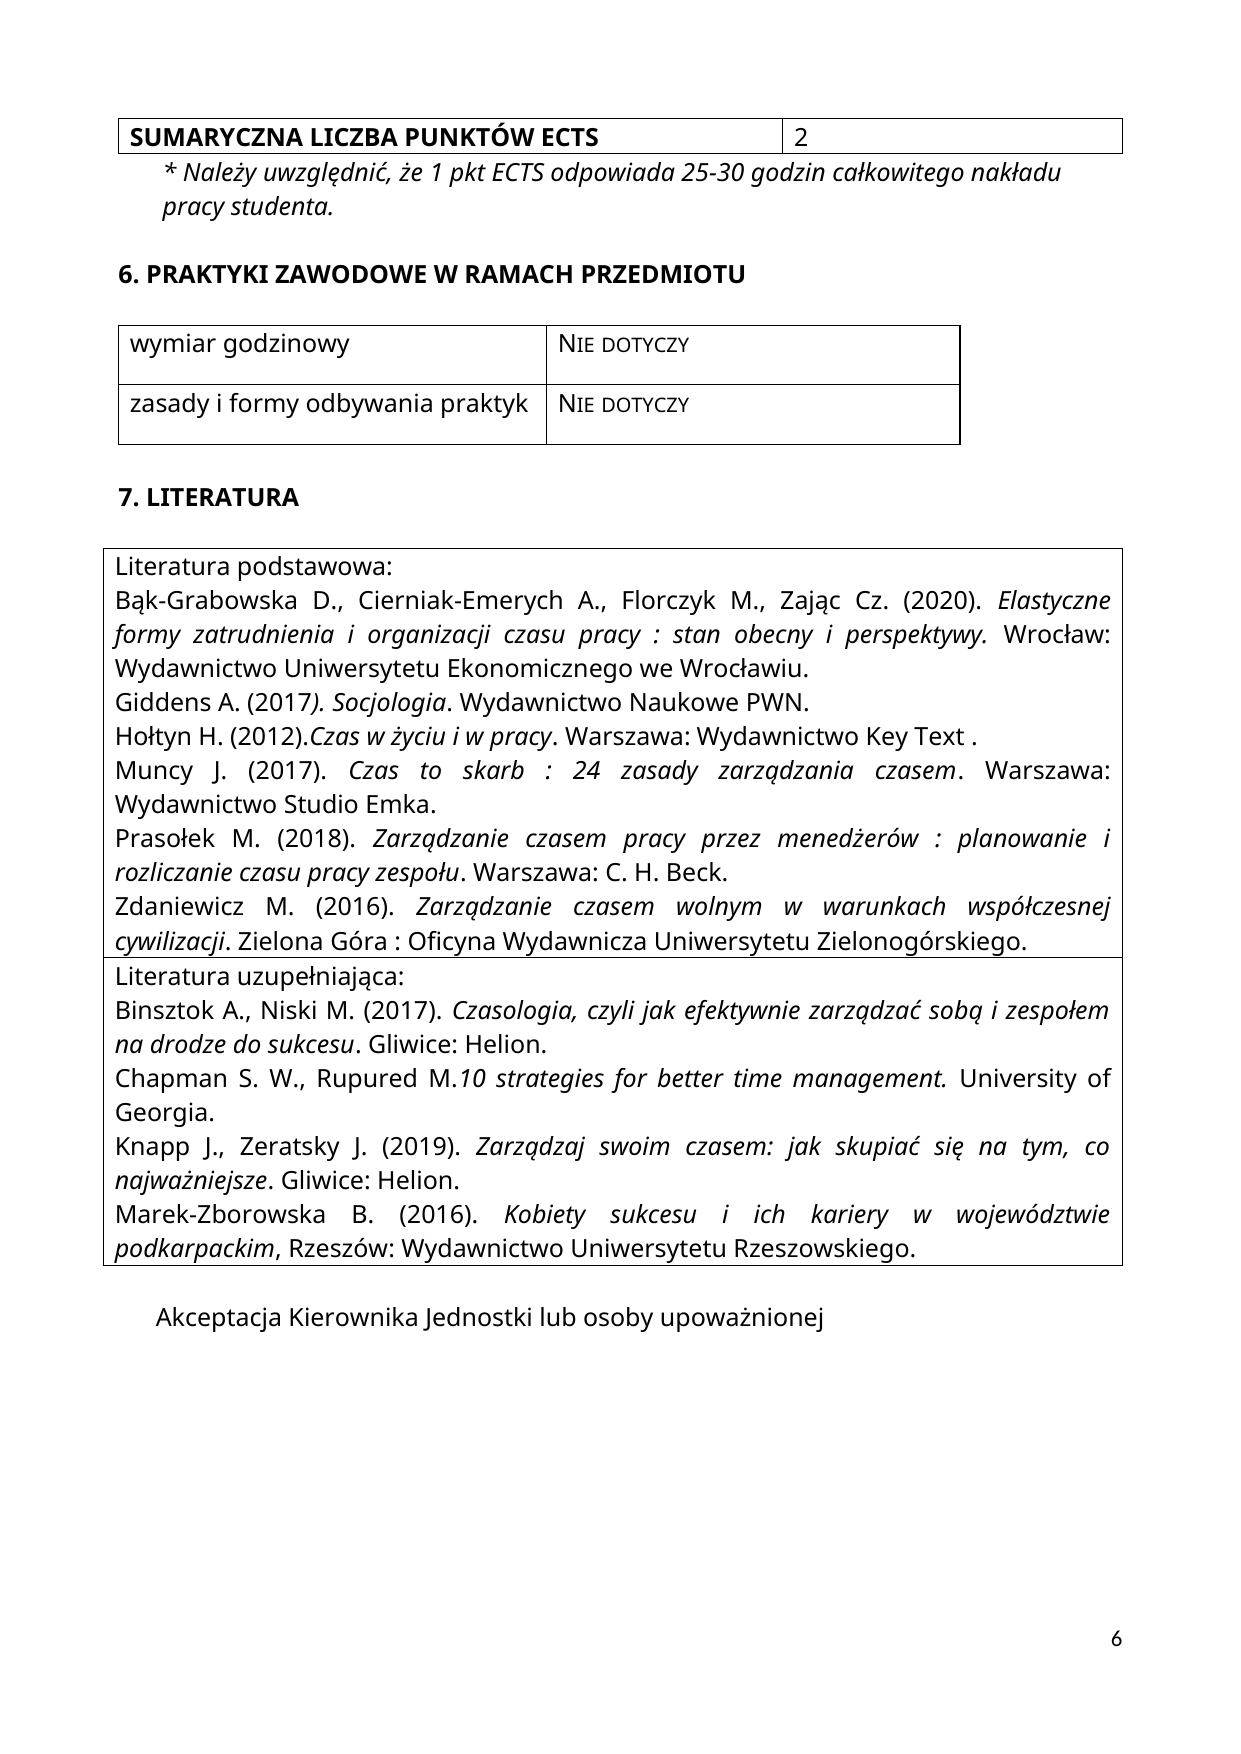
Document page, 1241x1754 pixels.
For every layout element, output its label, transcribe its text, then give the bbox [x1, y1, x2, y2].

text Akceptacja Kierownika Jednostki lub osoby upoważnionej [156, 1300, 1122, 1334]
table_cell Literatura uzupełniająca: Binsztok A., Niski M. (2017). Czasologia, czyli jak efektywnie zarządzać sobą i zespołem na drodze do sukcesu. Gliwice: Helion. Chapman S. W., Rupured M.10 strategies for better time management. University of Georgia. Knapp J., Zeratsky J. (2019). Zarządzaj swoim czasem: jak skupiać się na tym, co najważniejsze. Gliwice: Helion. Marek-Zborowska B. (2016). Kobiety sukcesu i ich kariery w województwie podkarpackim, Rzeszów: Wydawnictwo Uniwersytetu Rzeszowskiego. [104, 958, 1122, 1265]
table_cell zasady i formy odbywania praktyk [119, 385, 546, 444]
text * Należy uwzględnić, że 1 pkt ECTS odpowiada 25-30 godzin całkowitego nakładu pracy studenta. [162, 154, 1122, 222]
table_cell SUMARYCZNA LICZBA PUNKTÓW ECTS [119, 119, 782, 153]
table_cell Nie dotyczy [547, 385, 959, 444]
table_cell 2 [783, 119, 1122, 153]
text 7. LITERATURA [118, 479, 1122, 513]
text 6. PRAKTYKI ZAWODOWE W RAMACH PRZEDMIOTU [118, 256, 1122, 291]
table_header Literatura podstawowa: Bąk-Grabowska D., Cierniak-Emerych A., Florczyk M., Zając Cz. (2020). Elastyczne formy zatrudnienia i organizacji czasu pracy : stan obecny i perspektywy. Wrocław: Wydawnictwo Uniwersytetu Ekonomicznego we Wrocławiu. Giddens A. (2017). Socjologia. Wydawnictwo Naukowe PWN. Hołtyn H. (2012).Czas w życiu i w pracy. Warszawa: Wydawnictwo Key Text . Muncy J. (2017). Czas to skarb : 24 zasady zarządzania czasem. Warszawa: Wydawnictwo Studio Emka. Prasołek M. (2018). Zarządzanie czasem pracy przez menedżerów : planowanie i rozliczanie czasu pracy zespołu. Warszawa: C. H. Beck. Zdaniewicz M. (2016). Zarządzanie czasem wolnym w warunkach współczesnej cywilizacji. Zielona Góra : Oficyna Wydawnicza Uniwersytetu Zielonogórskiego. [104, 549, 1122, 957]
table_header wymiar godzinowy [119, 326, 546, 384]
table_header Nie dotyczy [547, 326, 959, 384]
